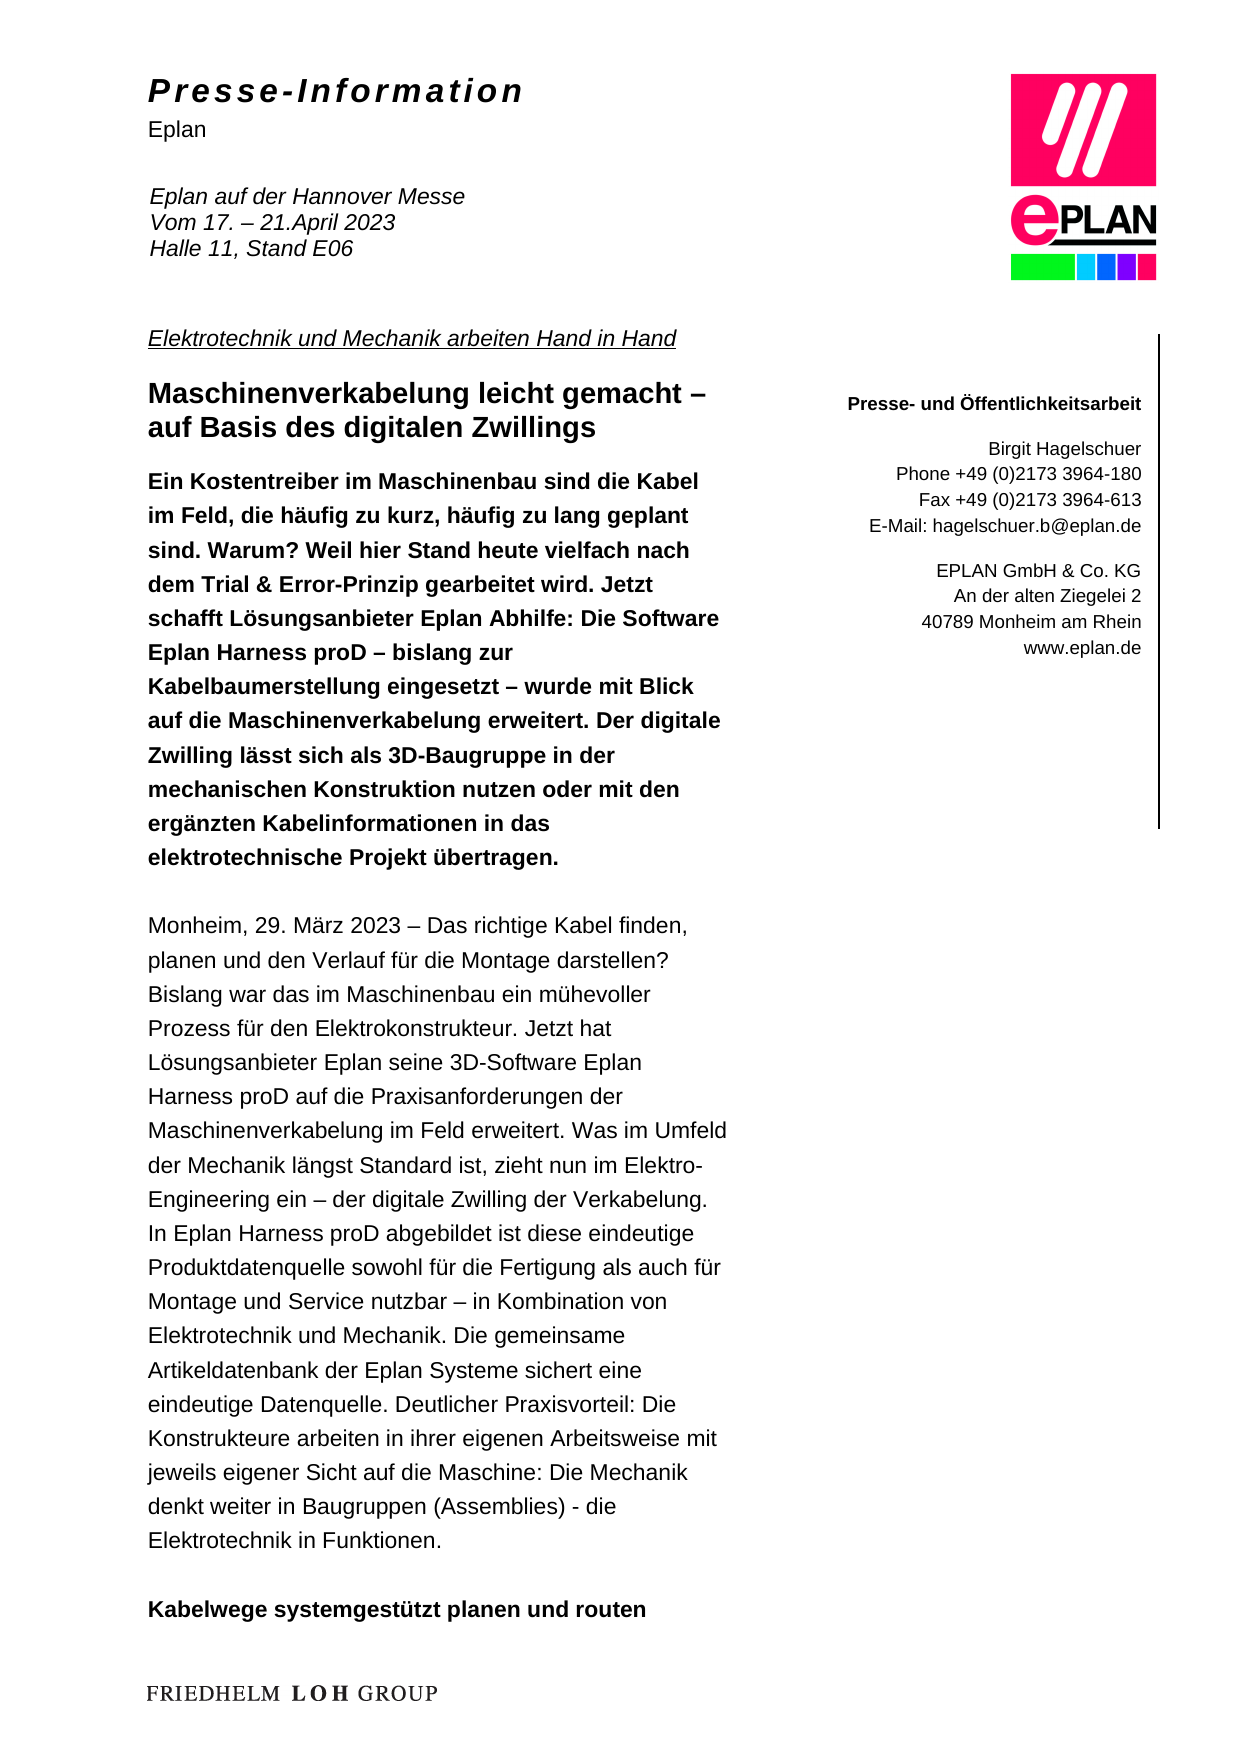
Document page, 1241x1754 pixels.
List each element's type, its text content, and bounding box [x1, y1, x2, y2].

text Ein Kostentreiber im Maschinenbau sind die Kabel im Feld, die häufig zu kurz, häufig zu lang geplant sind. Warum? Weil hier Stand heute vielfach nach dem Trial & Error-Prinzip gearbeitet wird. Jetzt schafft Lösungsanbieter Eplan Abhilfe: Die Software Eplan Harness proD – bislang zur Kabelbaumerstellung eingesetzt – wurde mit Blick auf die Maschinenverkabelung erweitert. Der digitale Zwilling lässt sich als 3D-Baugruppe in der mechanischen Konstruktion nutzen oder mit den ergänzten Kabelinformationen in das elektrotechnische Projekt übertragen. [148, 468, 729, 871]
text Kabelwege systemgestützt planen und routen [148, 1596, 729, 1622]
picture [147, 1685, 437, 1701]
text Monheim, 29. März 2023 – Das richtige Kabel finden, planen und den Verlauf für die Montage darstellen? Bislang war das im Maschinenbau ein mühevoller Prozess für den Elektrokonstrukteur. Jetzt hat Lösungsanbieter Eplan seine 3D-Software Eplan Harness proD auf die Praxisanforderungen der Maschinenverkabelung im Feld erweitert. Was im Umfeld der Mechanik längst Standard ist, zieht nun im Elektro-Engineering ein – der digitale Zwilling der Verkabelung. In Eplan Harness proD abgebildet ist diese eindeutige Produktdatenquelle sowohl für die Fertigung als auch für Montage und Service nutzbar – in Kombination von Elektrotechnik und Mechanik. Die gemeinsame Artikeldatenbank der Eplan Systeme sichert eine eindeutige Datenquelle. Deutlicher Praxisvorteil: Die Konstrukteure arbeiten in ihrer eigenen Arbeitsweise mit jeweils eigener Sicht auf die Maschine: Die Mechanik denkt weiter in Baugruppen (Assemblies) - die Elektrotechnik in Funktionen. [148, 912, 729, 1554]
text Elektrotechnik und Mechanik arbeiten Hand in Hand [148, 325, 729, 351]
text Maschinenverkabelung leicht gemacht – auf Basis des digitalen Zwillings [148, 376, 729, 443]
picture [1008, 71, 1159, 283]
